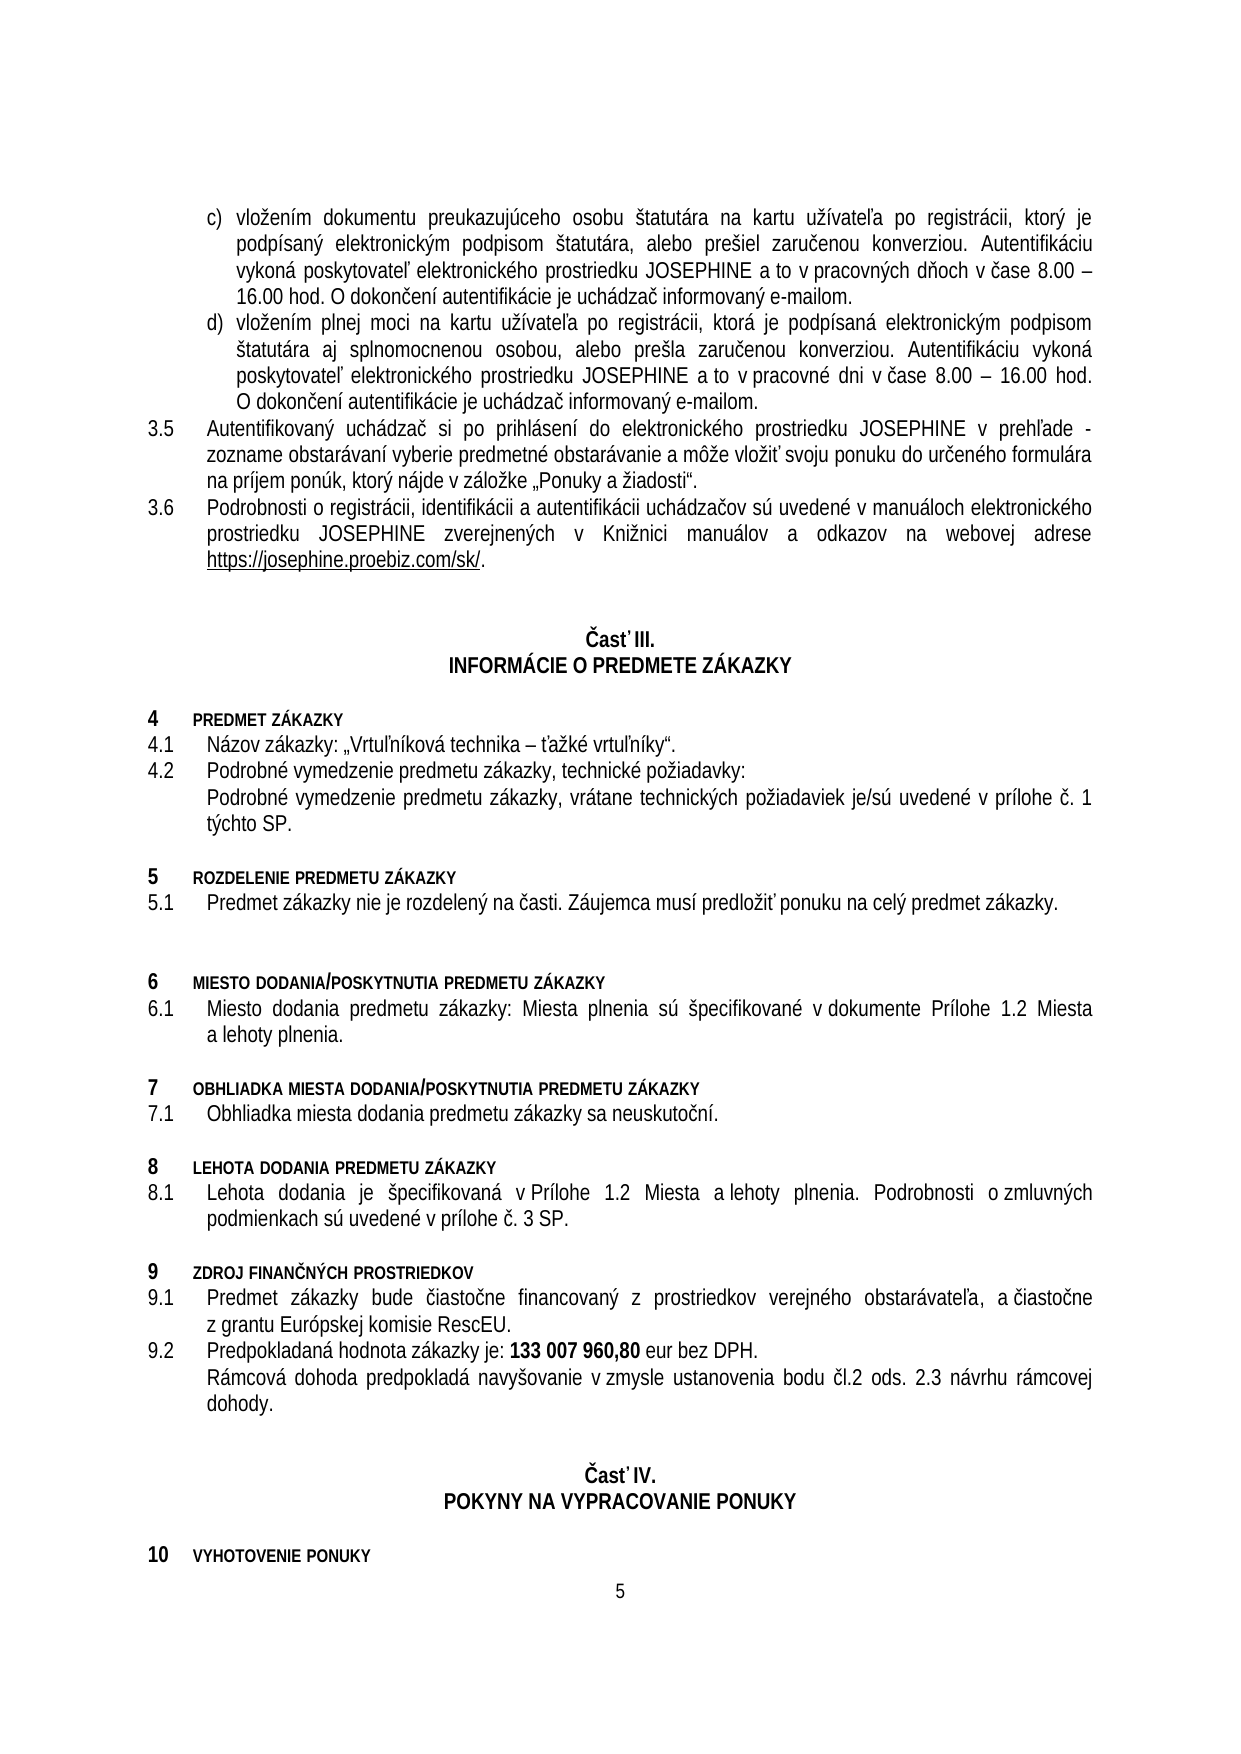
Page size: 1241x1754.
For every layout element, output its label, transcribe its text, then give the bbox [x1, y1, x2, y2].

subtitle miesto dodania/poskytnutia predmetu zákazky [148, 968, 1093, 994]
list Predmet zákazky nie je rozdelený na časti. Záujemca musí predložiť ponuku na celý predmet zákazky. [148, 889, 1093, 915]
text d) vložením plnej moci na kartu užívateľa po registrácii, ktorá je podpísaná elektronickým podpisom štatutára aj splnomocnenou osobou, alebo prešla zaručenou konverziou. Autentifikáciu vykoná poskytovateľ elektronického prostriedku JOSEPHINE a to v pracovné dni v čase 8.00 – 16.00 hod. O dokončení autentifikácie je uchádzač informovaný e-mailom. [207, 309, 1093, 415]
list Predmet zákazky bude čiastočne financovaný z prostriedkov verejného obstarávateľa, a čiastočne z grantu Európskej komisie RescEU. [148, 1284, 1093, 1337]
subtitle lehota dodania predmetu zákazky [148, 1153, 1093, 1179]
text c) vložením dokumentu preukazujúceho osobu štatutára na kartu užívateľa po registrácii, ktorý je podpísaný elektronickým podpisom štatutára, alebo prešiel zaručenou konverziou. Autentifikáciu vykoná poskytovateľ elektronického prostriedku JOSEPHINE a to v pracovných dňoch v čase 8.00 – 16.00 hod. O dokončení autentifikácie je uchádzač informovaný e-mailom. [207, 204, 1093, 309]
text Rámcová dohoda predpokladá navyšovanie v zmysle ustanovenia bodu čl.2 ods. 2.3 návrhu rámcovej dohody. [207, 1363, 1093, 1416]
subtitle rozdelenie predmetu zákazky [148, 863, 1093, 889]
list Podrobnosti o registrácii, identifikácii a autentifikácii uchádzačov sú uvedené v manuáloch elektronického prostriedku JOSEPHINE zverejnených v Knižnici manuálov a odkazov na webovej adrese https://josephine.proebiz.com/sk/. [148, 494, 1093, 573]
list Obhliadka miesta dodania predmetu zákazky sa neuskutoční. [148, 1100, 1093, 1126]
list Autentifikovaný uchádzač si po prihlásení do elektronického prostriedku JOSEPHINE v prehľade - zozname obstarávaní vyberie predmetné obstarávanie a môže vložiť svoju ponuku do určeného formulára na príjem ponúk, ktorý nájde v záložke „Ponuky a žiadosti“. [148, 415, 1093, 494]
list Názov zákazky: „Vrtuľníková technika – ťažké vrtuľníky“. [148, 731, 1093, 757]
text INFORMÁCIE O PREDMETE ZÁKAZKY [148, 652, 1093, 678]
list Miesto dodania predmetu zákazky: Miesta plnenia sú špecifikované v dokumente Prílohe 1.2 Miesta a lehoty plnenia. [148, 994, 1093, 1047]
list Predpokladaná hodnota zákazky je: 133 007 960,80 eur bez DPH. [148, 1337, 1093, 1363]
subtitle vyhotovenie ponuky [148, 1541, 1093, 1567]
text Podrobné vymedzenie predmetu zákazky, vrátane technických požiadaviek je/sú uvedené v prílohe č. 1 týchto SP. [207, 784, 1093, 836]
subtitle predmet zákazky [148, 704, 1093, 731]
text Časť IV. [148, 1462, 1093, 1488]
subtitle obhliadka miesta dodania/poskytnutia predmetu zákazky [148, 1073, 1093, 1100]
subtitle zdroj finančných prostriedkov [148, 1258, 1093, 1284]
text Časť III. [148, 626, 1093, 652]
list Lehota dodania je špecifikovaná v Prílohe 1.2 Miesta a lehoty plnenia. Podrobnosti o zmluvných podmienkach sú uvedené v prílohe č. 3 SP. [148, 1179, 1093, 1232]
list Podrobné vymedzenie predmetu zákazky, technické požiadavky: [148, 757, 1093, 784]
list POKYNY NA VYPRACOVANIE PONUKY [148, 1488, 1093, 1514]
